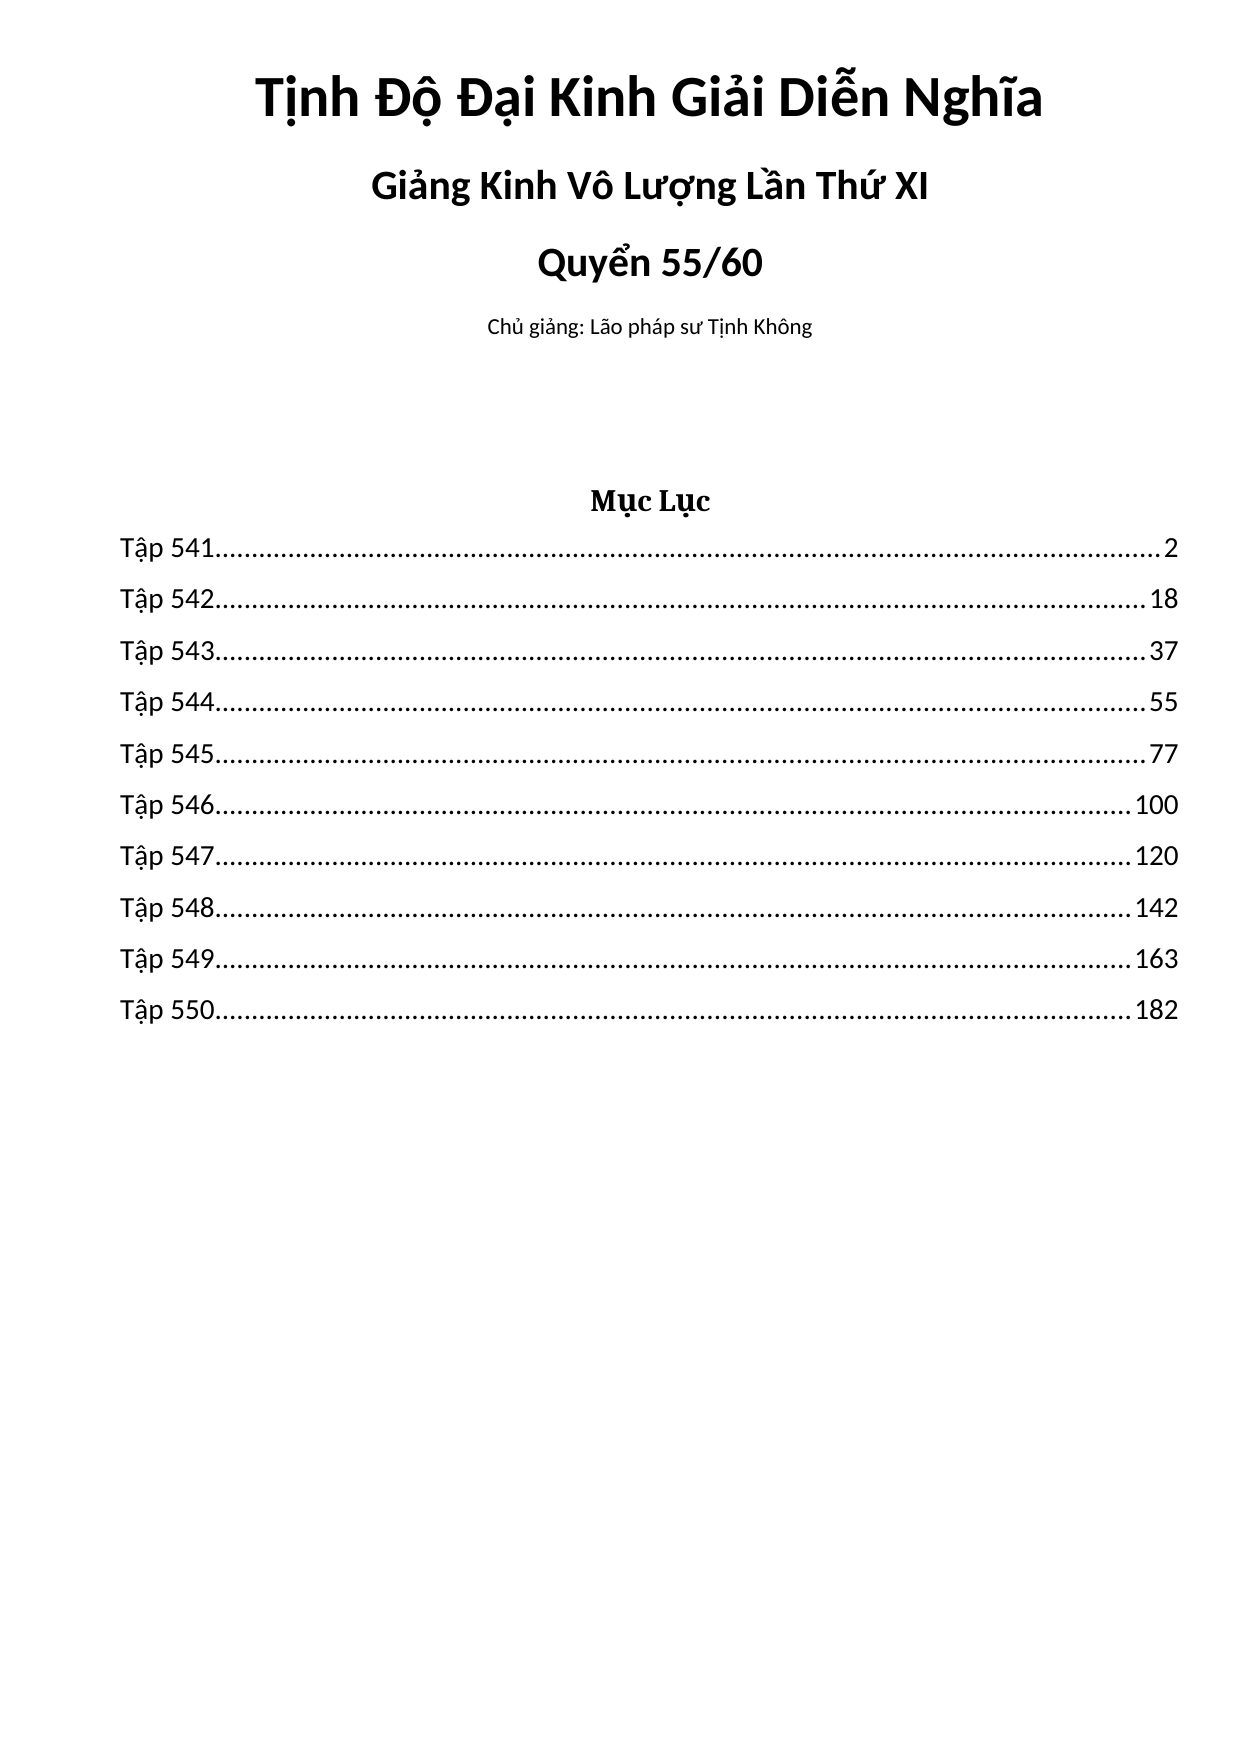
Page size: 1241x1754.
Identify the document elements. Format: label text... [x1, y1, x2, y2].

text Quyển 55/60 [120, 236, 1180, 287]
text Giảng Kinh Vô Lượng Lần Thứ XI [120, 159, 1180, 210]
text Chủ giảng: Lão pháp sư Tịnh Không [120, 312, 1180, 341]
text Tịnh Độ Đại Kinh Giải Diễn Nghĩa [120, 60, 1180, 131]
